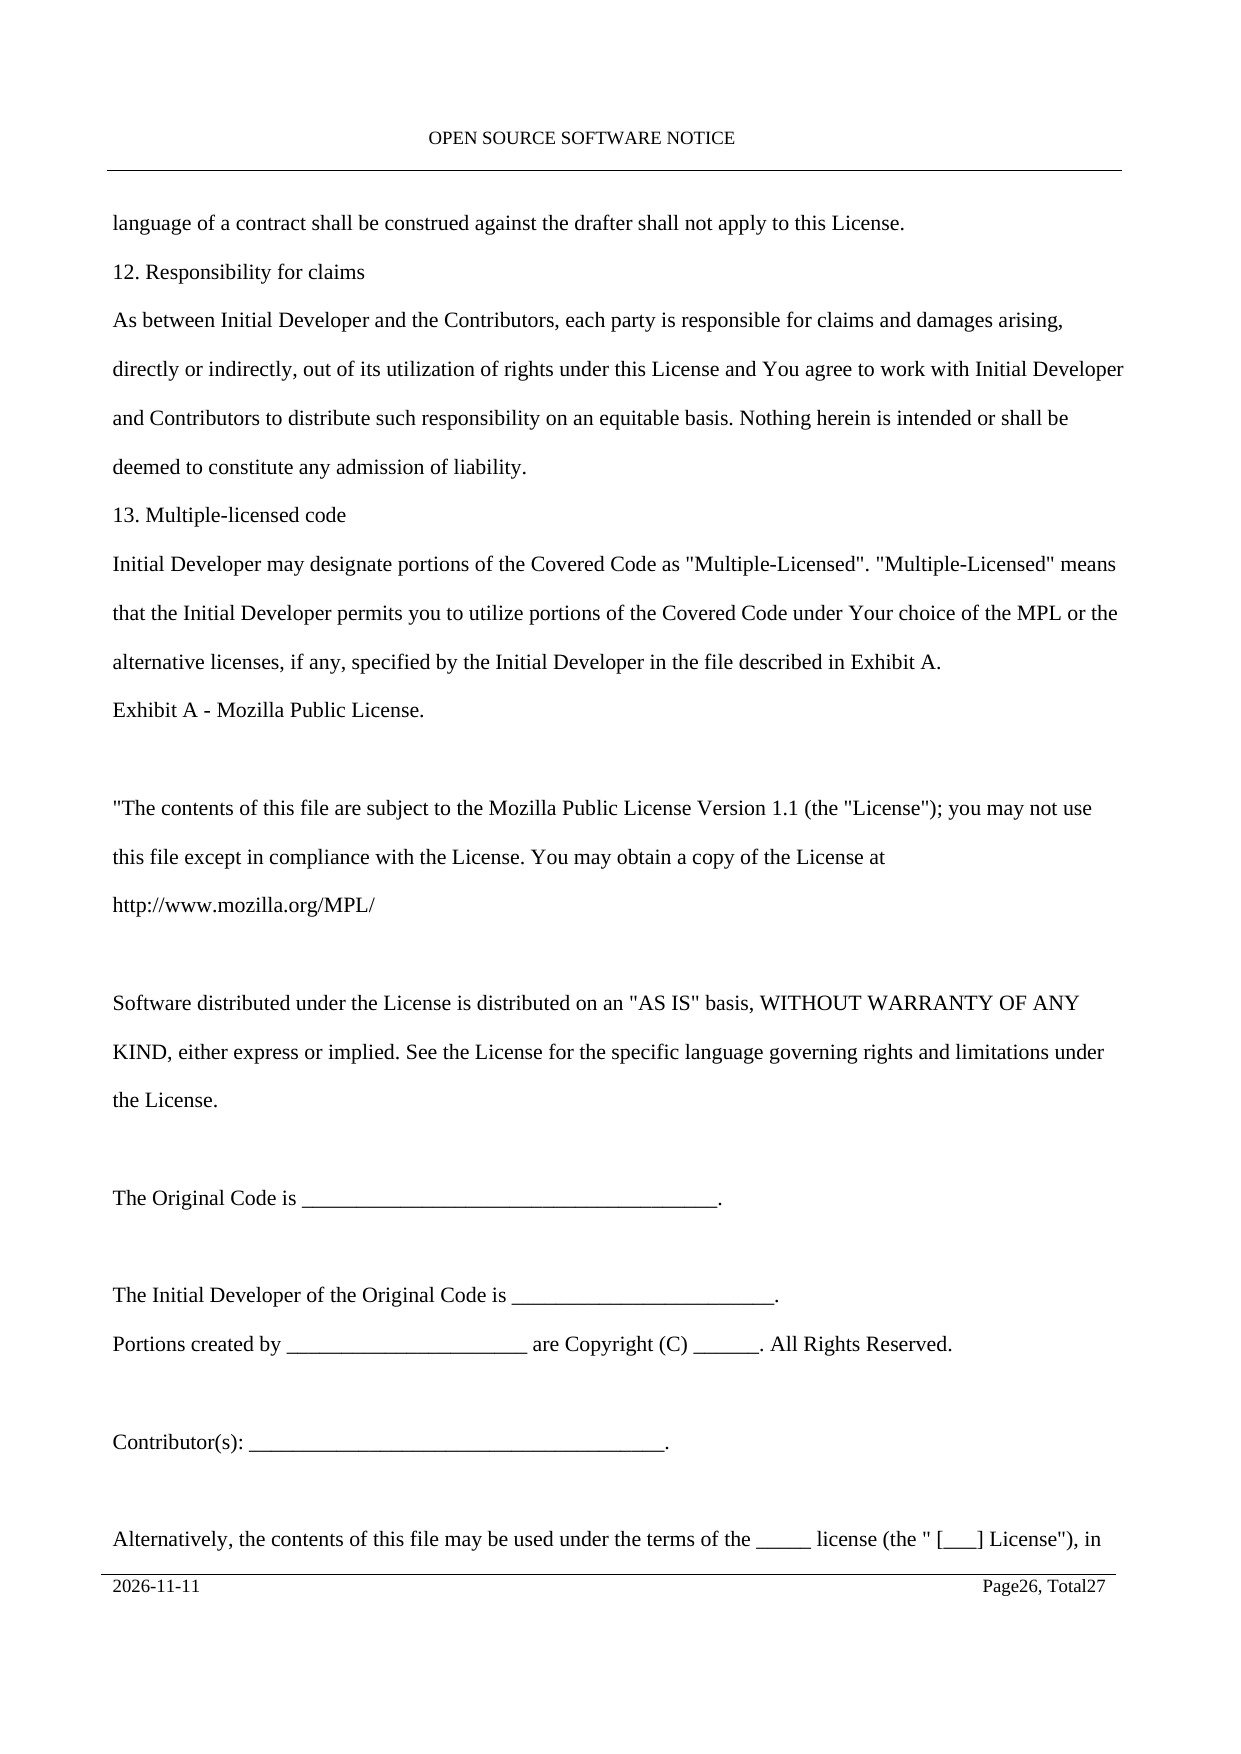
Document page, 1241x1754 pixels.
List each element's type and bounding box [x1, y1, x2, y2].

text [112, 206, 1128, 1555]
